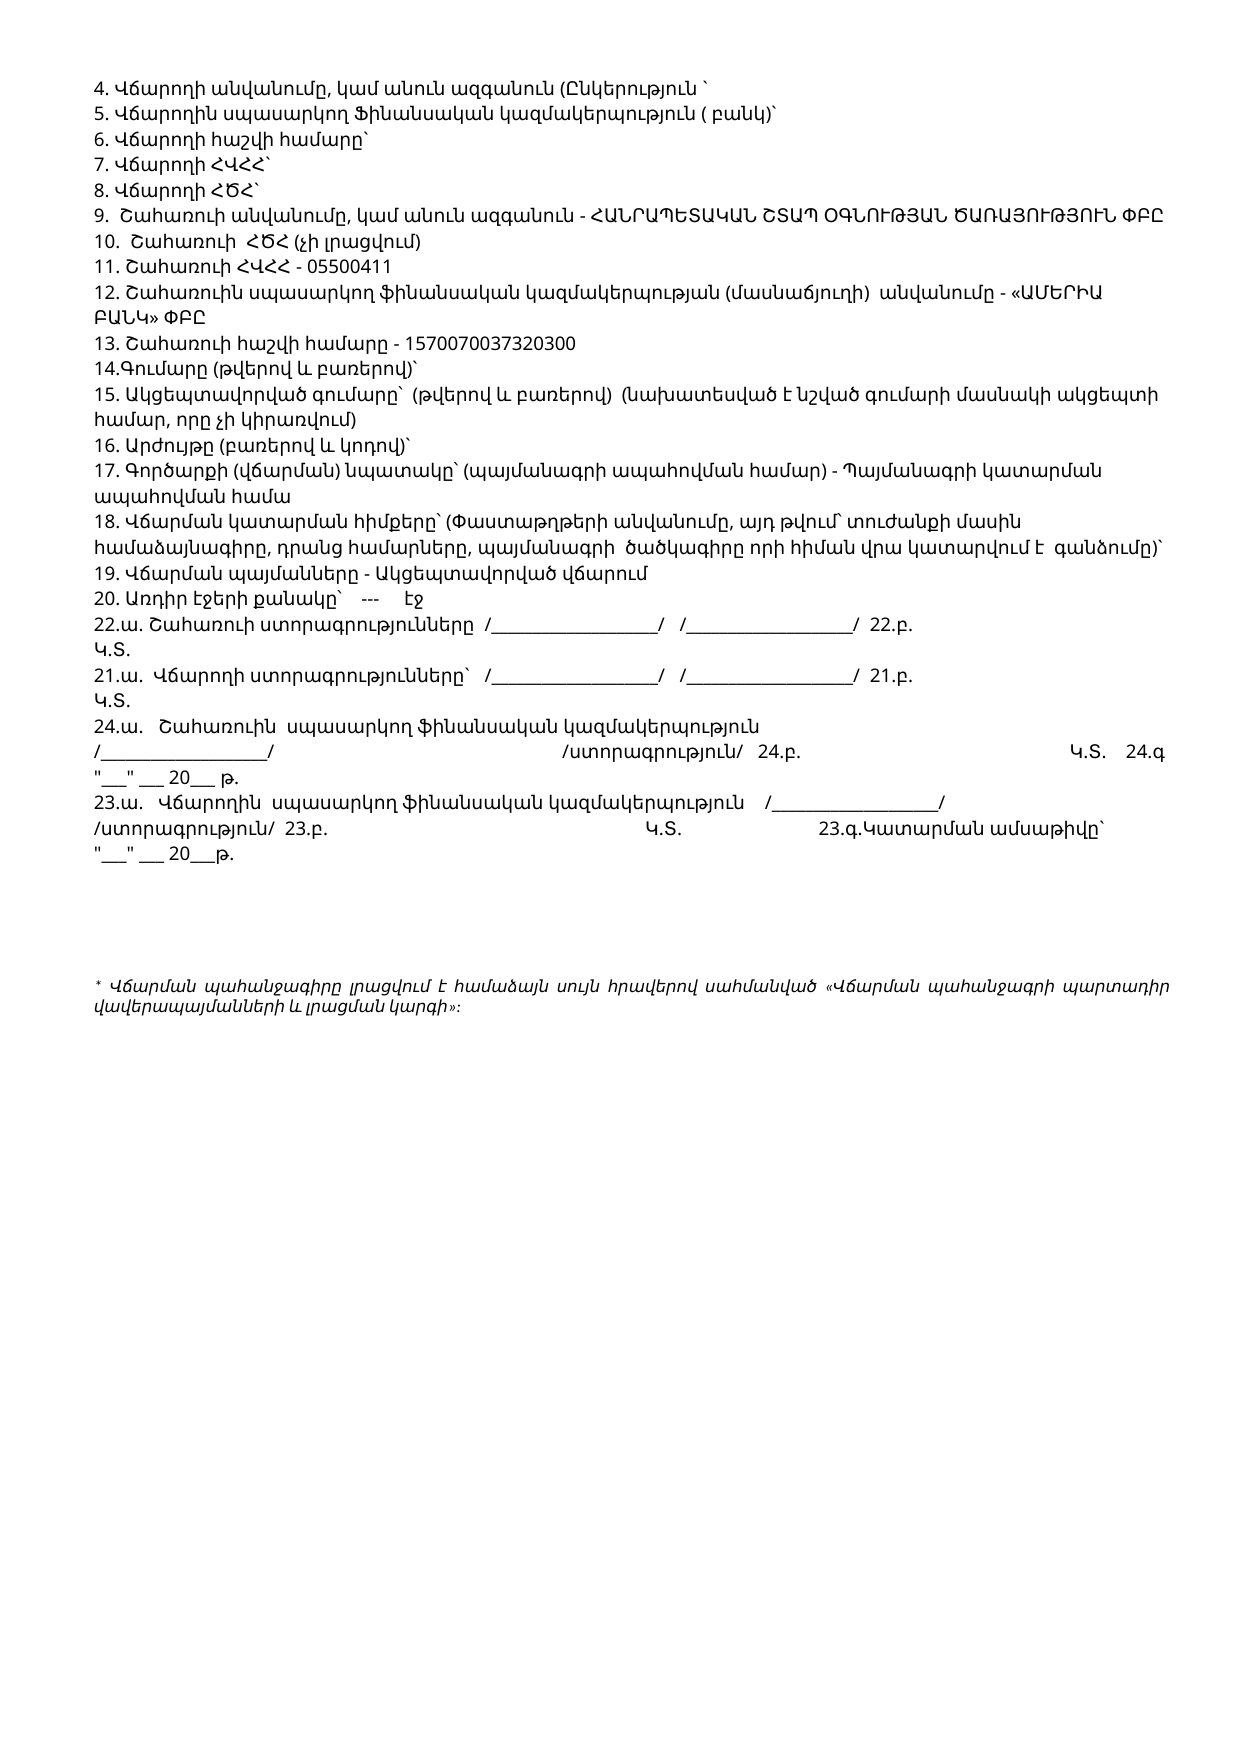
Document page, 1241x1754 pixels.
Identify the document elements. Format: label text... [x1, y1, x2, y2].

text * Վճարման պահանջագիրը լրացվում է համաձայն սույն հրավերով սահմանված «Վճարման պահանջագրի պարտադիր վավերապայմանների և լրացման կարգի»: [94, 976, 1171, 1017]
